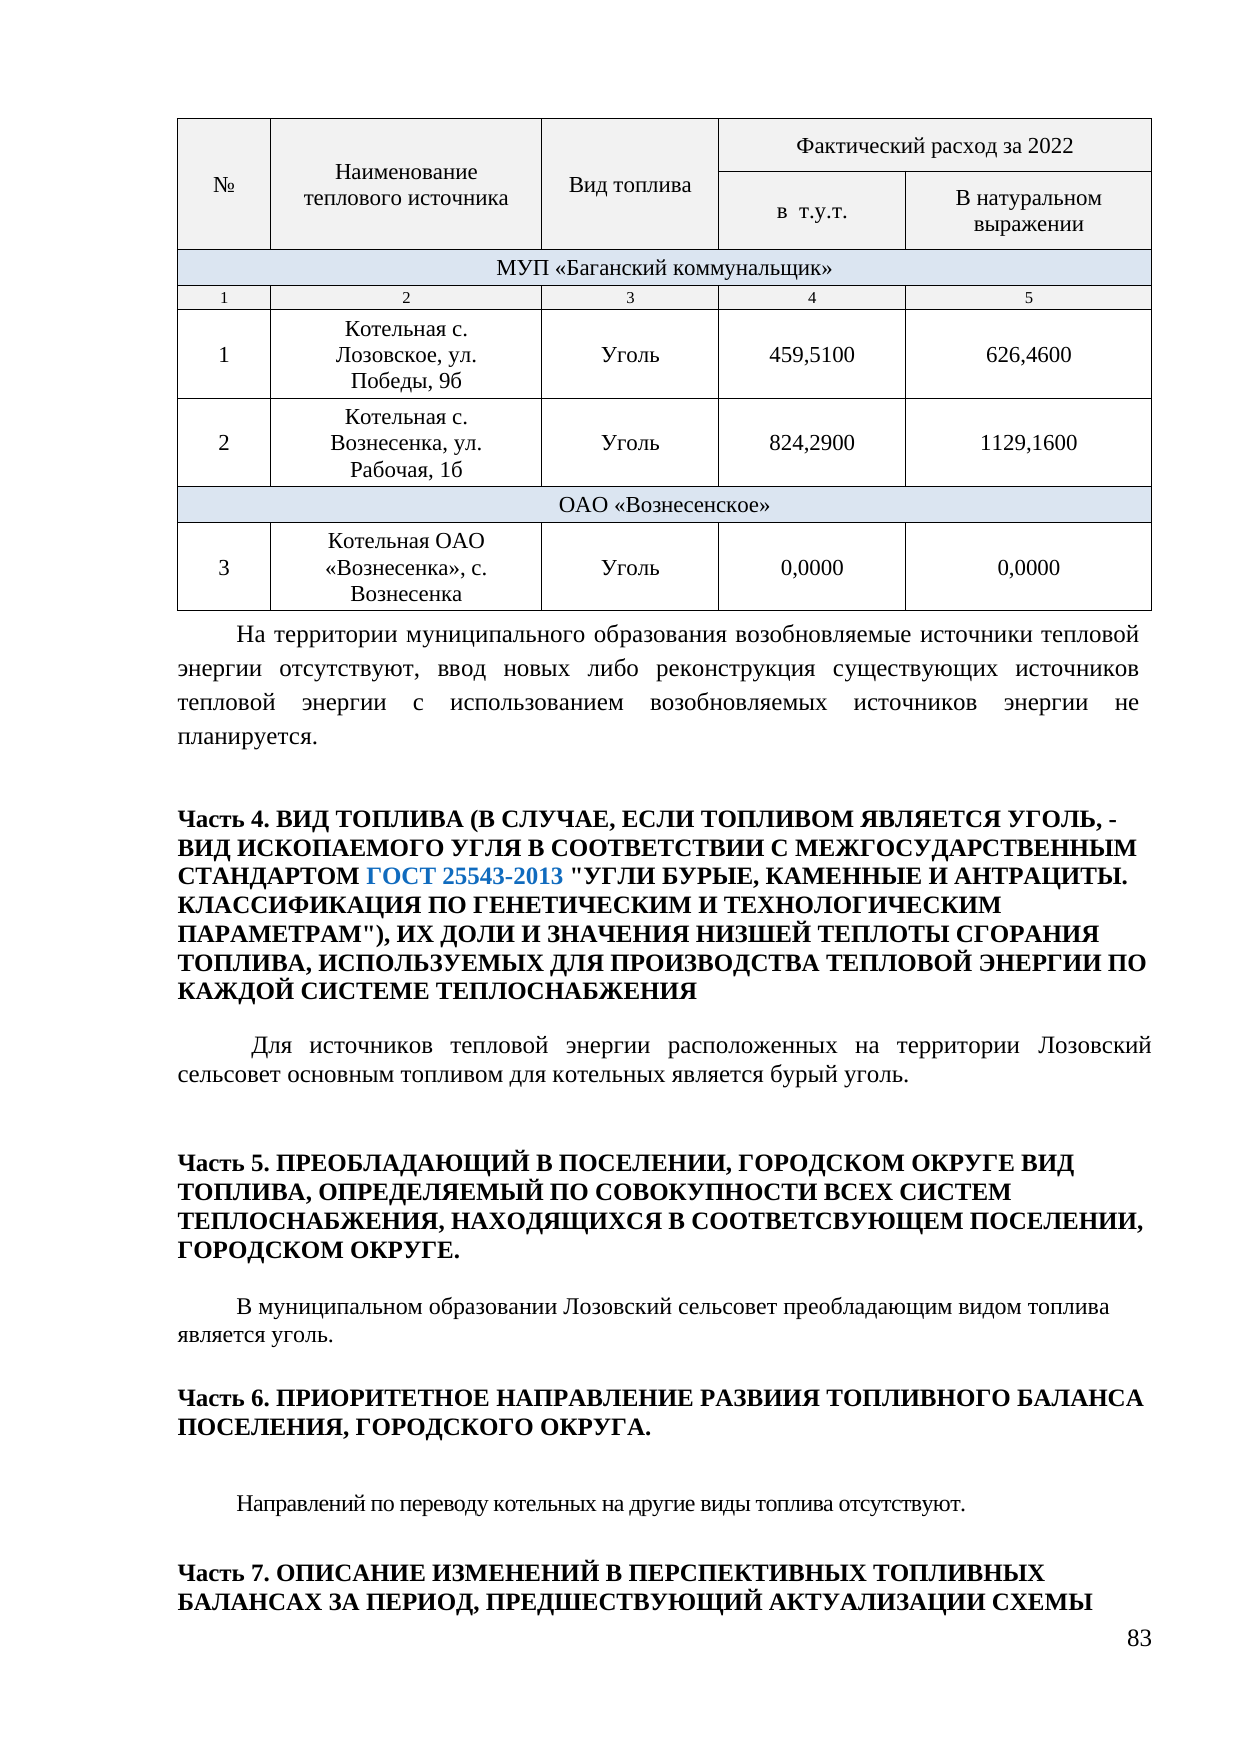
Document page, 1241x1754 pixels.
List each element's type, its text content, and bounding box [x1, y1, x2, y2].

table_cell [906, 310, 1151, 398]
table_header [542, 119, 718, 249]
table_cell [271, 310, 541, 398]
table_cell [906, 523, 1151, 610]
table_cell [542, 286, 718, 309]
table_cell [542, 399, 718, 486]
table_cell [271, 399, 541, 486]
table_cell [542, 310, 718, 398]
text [177, 1558, 1152, 1616]
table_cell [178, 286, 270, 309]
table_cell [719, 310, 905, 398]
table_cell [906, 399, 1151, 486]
text На территории муниципального образования возобновляемые источники тепловой энергии отсутствуют, ввод новых либо реконструкция существующих источников тепловой энергии с использованием возобновляемых источников энергии не планируется. [177, 619, 1139, 750]
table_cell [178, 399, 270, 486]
text Направлений по переводу котельных на другие виды топлива отсутствуют. [189, 1489, 1139, 1517]
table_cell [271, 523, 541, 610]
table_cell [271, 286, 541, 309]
text Часть 5. ПРЕОБЛАДАЮЩИЙ В ПОСЕЛЕНИИ, ГОРОДСКОМ ОКРУГЕ ВИД ТОПЛИВА, ОПРЕДЕЛЯЕМЫЙ ПО СОВОКУПНОСТИ ВСЕХ СИСТЕМ ТЕПЛОСНАБЖЕНИЯ, НАХОДЯЩИХСЯ В СООТВЕТСВУЮЩЕМ ПОСЕЛЕНИИ, ГОРОДСКОМ ОКРУГЕ. [177, 1148, 1152, 1263]
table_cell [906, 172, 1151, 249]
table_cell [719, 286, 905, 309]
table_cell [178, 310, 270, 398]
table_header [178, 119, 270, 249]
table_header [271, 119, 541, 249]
text Часть 6. ПРИОРИТЕТНОЕ НАПРАВЛЕНИЕ РАЗВИИЯ ТОПЛИВНОГО БАЛАНСА ПОСЕЛЕНИЯ, ГОРОДСКОГО ОКРУГА. [177, 1383, 1152, 1441]
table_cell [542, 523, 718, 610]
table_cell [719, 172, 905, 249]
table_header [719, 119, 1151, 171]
text Часть 4. ВИД ТОПЛИВА (В СЛУЧАЕ, ЕСЛИ ТОПЛИВОМ ЯВЛЯЕТСЯ УГОЛЬ, - ВИД ИСКОПАЕМОГО УГЛЯ В СООТВЕТСТВИИ С МЕЖГОСУДАРСТВЕННЫМ СТАНДАРТОМ ГОСТ 25543-2013 "УГЛИ БУРЫЕ, КАМЕННЫЕ И АНТРАЦИТЫ. КЛАССИФИКАЦИЯ ПО ГЕНЕТИЧЕСКИМ И ТЕХНОЛОГИЧЕСКИМ ПАРАМЕТРАМ"), ИХ ДОЛИ И ЗНАЧЕНИЯ НИЗШЕЙ ТЕПЛОТЫ СГОРАНИЯ ТОПЛИВА, ИСПОЛЬЗУЕМЫХ ДЛЯ ПРОИЗВОДСТВА ТЕПЛОВОЙ ЭНЕРГИИ ПО КАЖДОЙ СИСТЕМЕ ТЕПЛОСНАБЖЕНИЯ [177, 804, 1152, 1005]
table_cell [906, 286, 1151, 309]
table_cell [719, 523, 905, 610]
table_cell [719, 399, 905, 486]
text В муниципальном образовании Лозовский сельсовет преобладающим видом топлива является уголь. [177, 1292, 1152, 1347]
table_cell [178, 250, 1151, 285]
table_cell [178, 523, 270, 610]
text Для источников тепловой энергии расположенных на территории Лозовский сельсовет основным топливом для котельных является бурый уголь. [177, 1030, 1152, 1088]
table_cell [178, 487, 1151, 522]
